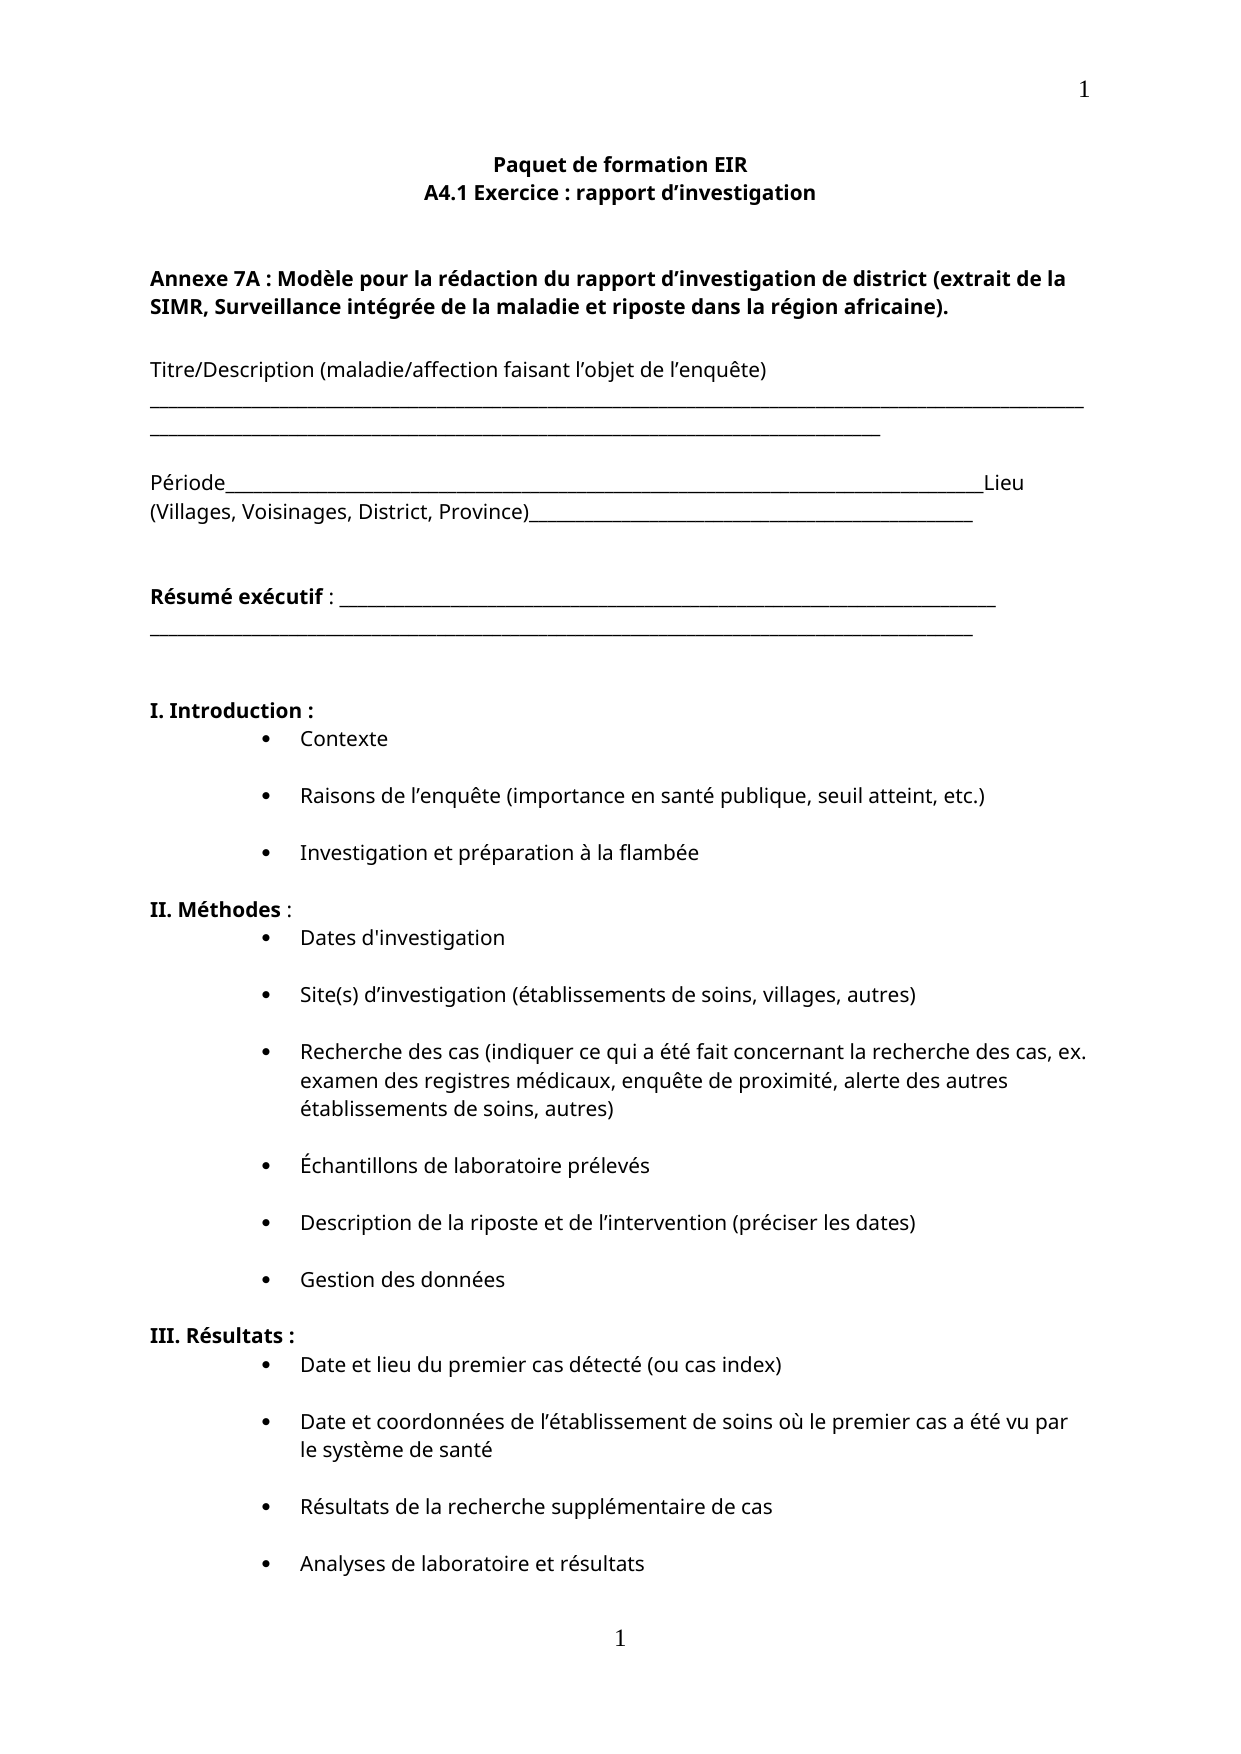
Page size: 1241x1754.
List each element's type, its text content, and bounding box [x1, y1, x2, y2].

list Date et coordonnées de l’établissement de soins où le premier cas a été vu par le système de santé [262, 1407, 1090, 1464]
text Titre/Description (maladie/affection faisant l’objet de l’enquête) ____________________________________________________________________________________________________________________________________________________________________________________ [150, 355, 1090, 440]
subtitle A4.1 Exercice : rapport d’investigation [150, 178, 1090, 207]
list Raisons de l’enquête (importance en santé publique, seuil atteint, etc.) [262, 781, 1090, 810]
text II. Méthodes : [150, 895, 1090, 923]
list Date et lieu du premier cas détecté (ou cas index) [262, 1350, 1090, 1378]
text I. Introduction : [150, 696, 1090, 724]
list Description de la riposte et de l’intervention (préciser les dates) [262, 1208, 1090, 1236]
list Investigation et préparation à la flambée [262, 838, 1090, 867]
list Contexte [262, 724, 1090, 753]
text _________________________________________________________________________________________ [150, 611, 1090, 639]
subtitle Annexe 7A : Modèle pour la rédaction du rapport d’investigation de district (extrait de la SIMR, Surveillance intégrée de la maladie et riposte dans la région africaine). [150, 264, 1090, 321]
text Période__________________________________________________________________________________Lieu (Villages, Voisinages, District, Province)________________________________________________ [150, 468, 1090, 525]
list Échantillons de laboratoire prélevés [262, 1151, 1090, 1179]
list Résultats de la recherche supplémentaire de cas [262, 1492, 1090, 1521]
list Analyses de laboratoire et résultats [262, 1549, 1090, 1578]
list Recherche des cas (indiquer ce qui a été fait concernant la recherche des cas, ex. examen des registres médicaux, enquête de proximité, alerte des autres établissements de soins, autres) [262, 1037, 1090, 1123]
subtitle Paquet de formation EIR [150, 150, 1090, 178]
list Dates d'investigation [262, 923, 1090, 952]
list Site(s) d’investigation (établissements de soins, villages, autres) [262, 980, 1090, 1009]
text III. Résultats : [150, 1322, 1090, 1350]
text Résumé exécutif : _______________________________________________________________________ [150, 582, 1090, 611]
list Gestion des données [262, 1265, 1090, 1293]
